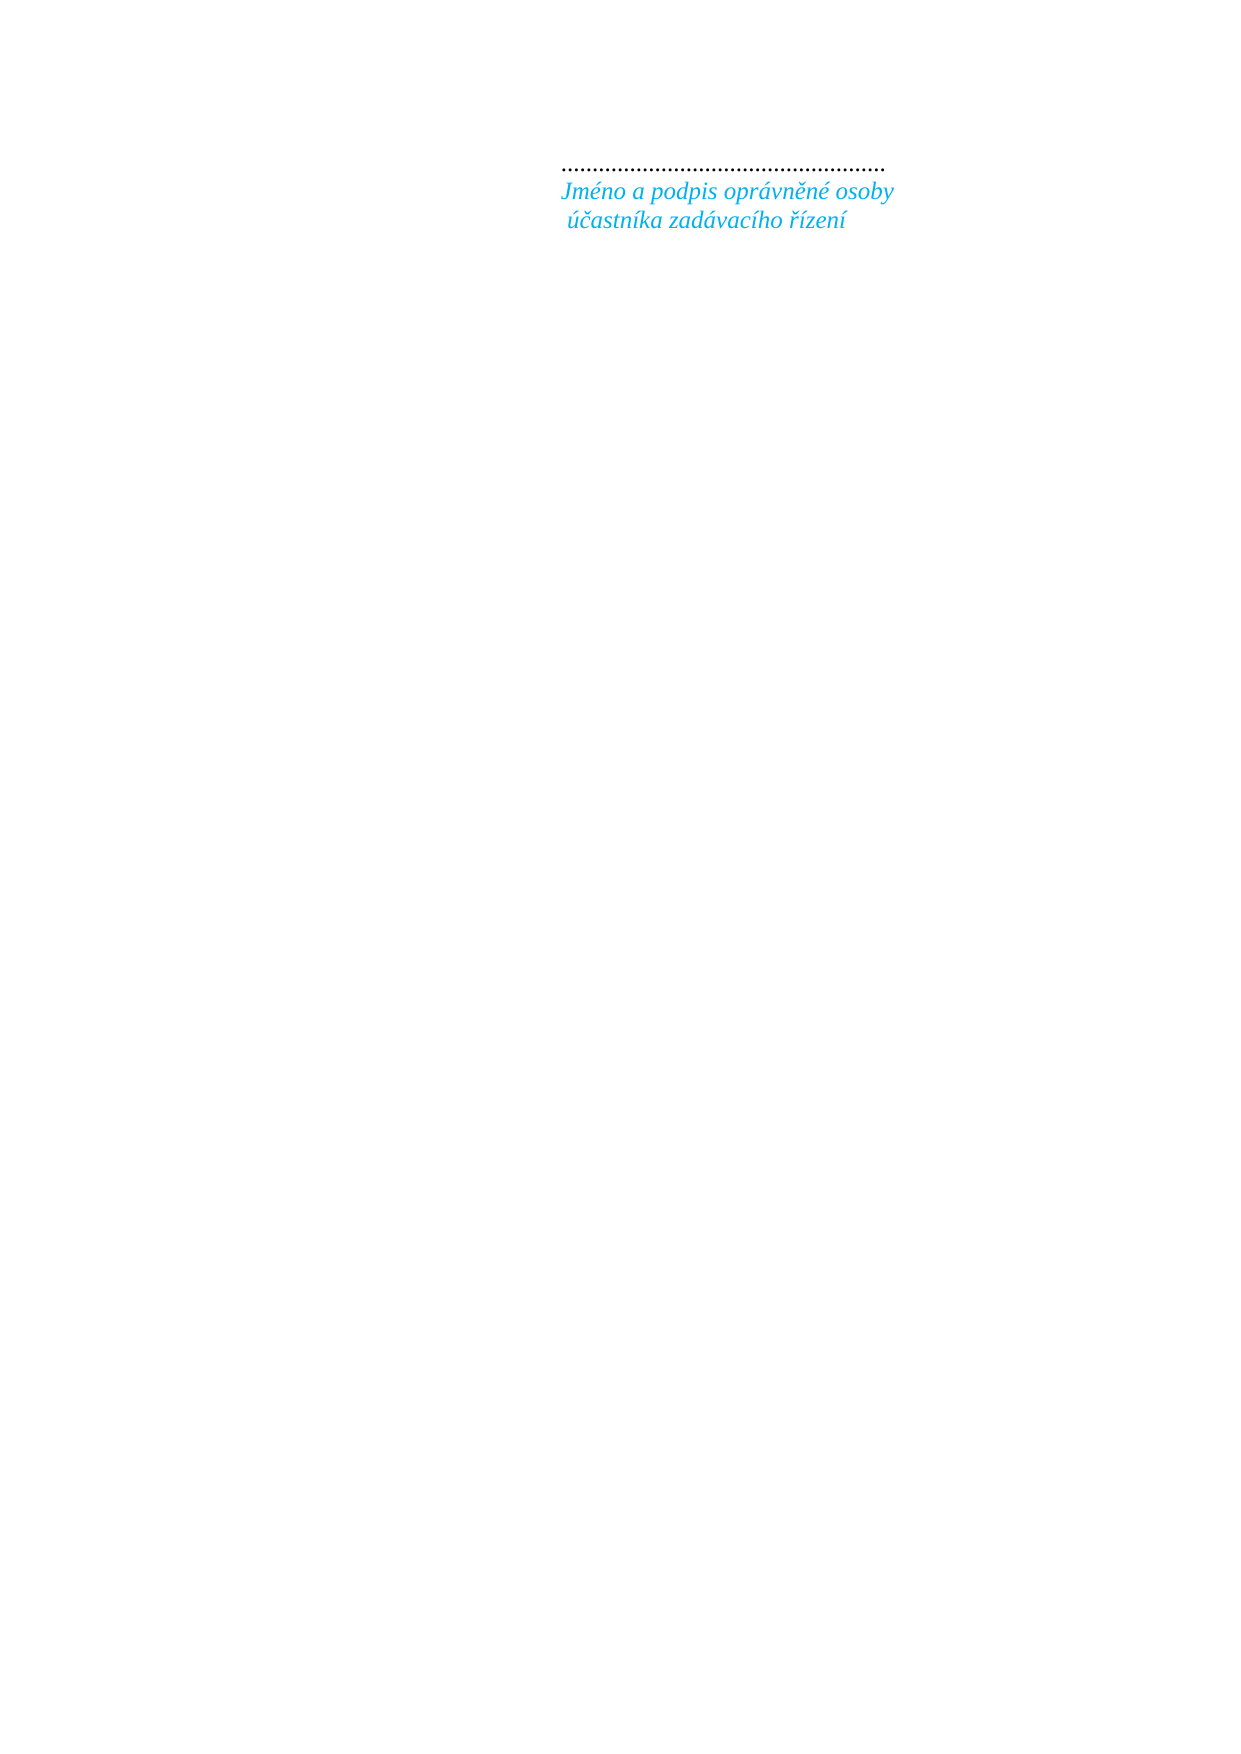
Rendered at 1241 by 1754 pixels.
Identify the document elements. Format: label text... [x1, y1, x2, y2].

text Jméno a podpis oprávněné osoby [487, 176, 1115, 205]
text účastníka zadávacího řízení [487, 205, 1115, 234]
text .................................................... [517, 148, 1115, 176]
